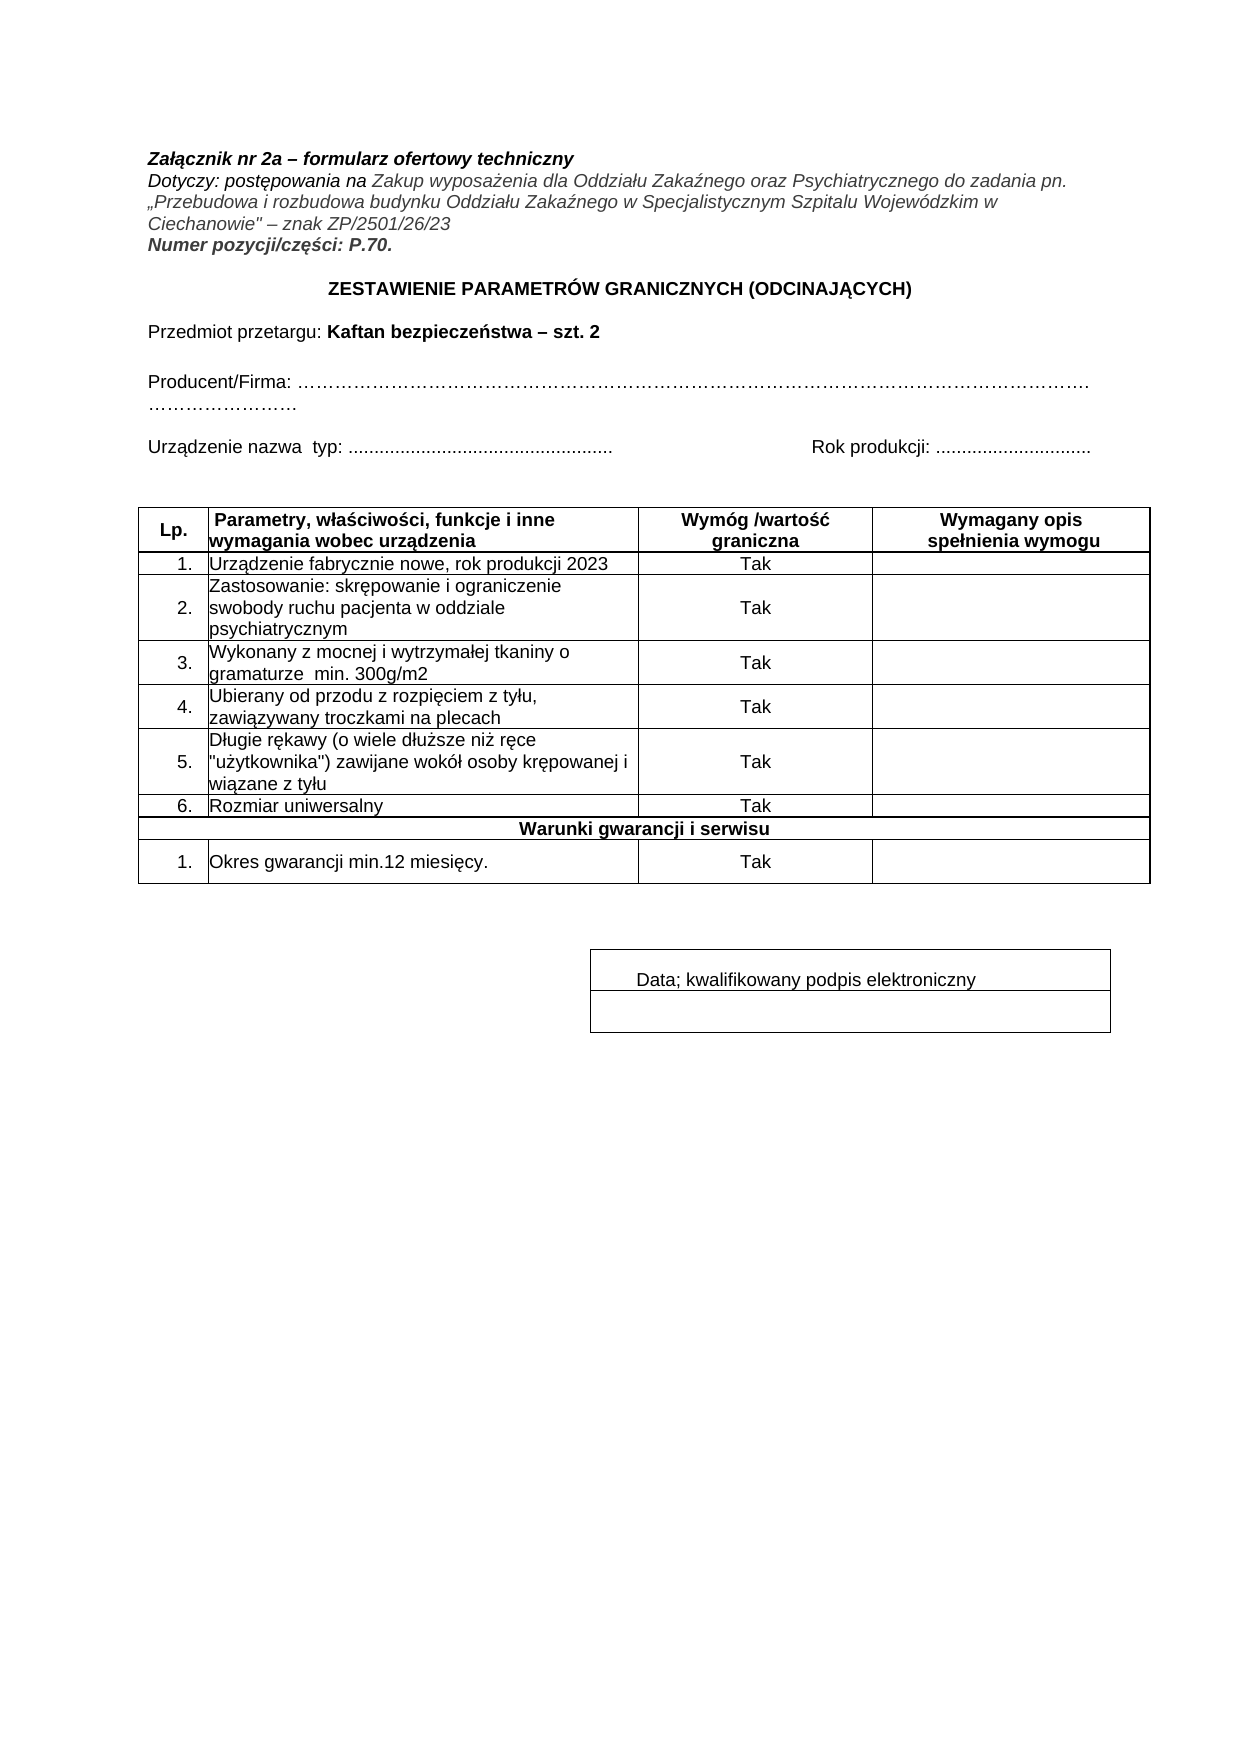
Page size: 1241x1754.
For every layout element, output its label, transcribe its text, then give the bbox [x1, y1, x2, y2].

table_cell [139, 840, 208, 883]
table_cell Ubierany od przodu z rozpięciem z tyłu, zawiązywany troczkami na plecach [209, 685, 638, 728]
text ZESTAWIENIE PARAMETRÓW GRANICZNYCH (ODCINAJĄCYCH) [148, 277, 1093, 299]
table_header Data; kwalifikowany podpis elektroniczny [591, 950, 1110, 990]
table_cell Tak [639, 795, 872, 816]
table_cell Wykonany z mocnej i wytrzymałej tkaniny o gramaturze min. 300g/m2 [209, 641, 638, 684]
text Przedmiot przetargu: Kaftan bezpieczeństwa – szt. 2 [148, 320, 1093, 342]
table_cell Długie rękawy (o wiele dłuższe niż ręce "użytkownika") zawijane wokół osoby krępowanej i wiązane z tyłu [209, 729, 638, 794]
table_cell Rozmiar uniwersalny [209, 795, 638, 816]
table_cell [139, 729, 208, 794]
text Dotyczy: postępowania na Zakup wyposażenia dla Oddziału Zakaźnego oraz Psychiatrycznego do zadania pn. „Przebudowa i rozbudowa budynku Oddziału Zakaźnego w Specjalistycznym Szpitalu Wojewódzkim w Ciechanowie" – znak ZP/2501/26/23 [148, 169, 1093, 234]
table_cell Tak [639, 840, 872, 883]
table_cell Tak [639, 641, 872, 684]
table_header Wymóg /wartość graniczna [639, 508, 872, 551]
table_cell [139, 795, 208, 816]
table_cell [139, 641, 208, 684]
table_cell [873, 575, 1149, 640]
table_header Lp. [139, 508, 208, 551]
table_cell Tak [639, 685, 872, 728]
table_cell [873, 553, 1149, 574]
table_cell [139, 553, 208, 574]
table_header Wymagany opis spełnienia wymogu [873, 508, 1149, 551]
table_header Parametry, właściwości, funkcje i inne wymagania wobec urządzenia [209, 508, 638, 551]
table_cell [873, 729, 1149, 794]
table_cell Tak [639, 575, 872, 640]
table_cell [873, 685, 1149, 728]
table_cell Tak [639, 553, 872, 574]
table_cell [139, 685, 208, 728]
table_cell Warunki gwarancji i serwisu [139, 818, 1149, 839]
table_cell [873, 641, 1149, 684]
table_cell Okres gwarancji min.12 miesięcy. [209, 840, 638, 883]
table_cell [139, 575, 208, 640]
text Urządzenie nazwa typ: ................................................... Rok produkcji: .............................. [148, 435, 1093, 457]
text Numer pozycji/części: P.70. [148, 234, 1093, 256]
text Załącznik nr 2a – formularz ofertowy techniczny [148, 148, 1093, 169]
table_cell Zastosowanie: skrępowanie i ograniczenie swobody ruchu pacjenta w oddziale psychiatrycznym [209, 575, 638, 640]
table_cell Urządzenie fabrycznie nowe, rok produkcji 2023 [209, 553, 638, 574]
table_cell [591, 991, 1110, 1032]
table_cell [873, 840, 1149, 883]
table_cell [873, 795, 1149, 816]
text Producent/Firma: ……………………………………………………………………………………………………………….…………………… [148, 371, 1093, 414]
table_cell Tak [639, 729, 872, 794]
